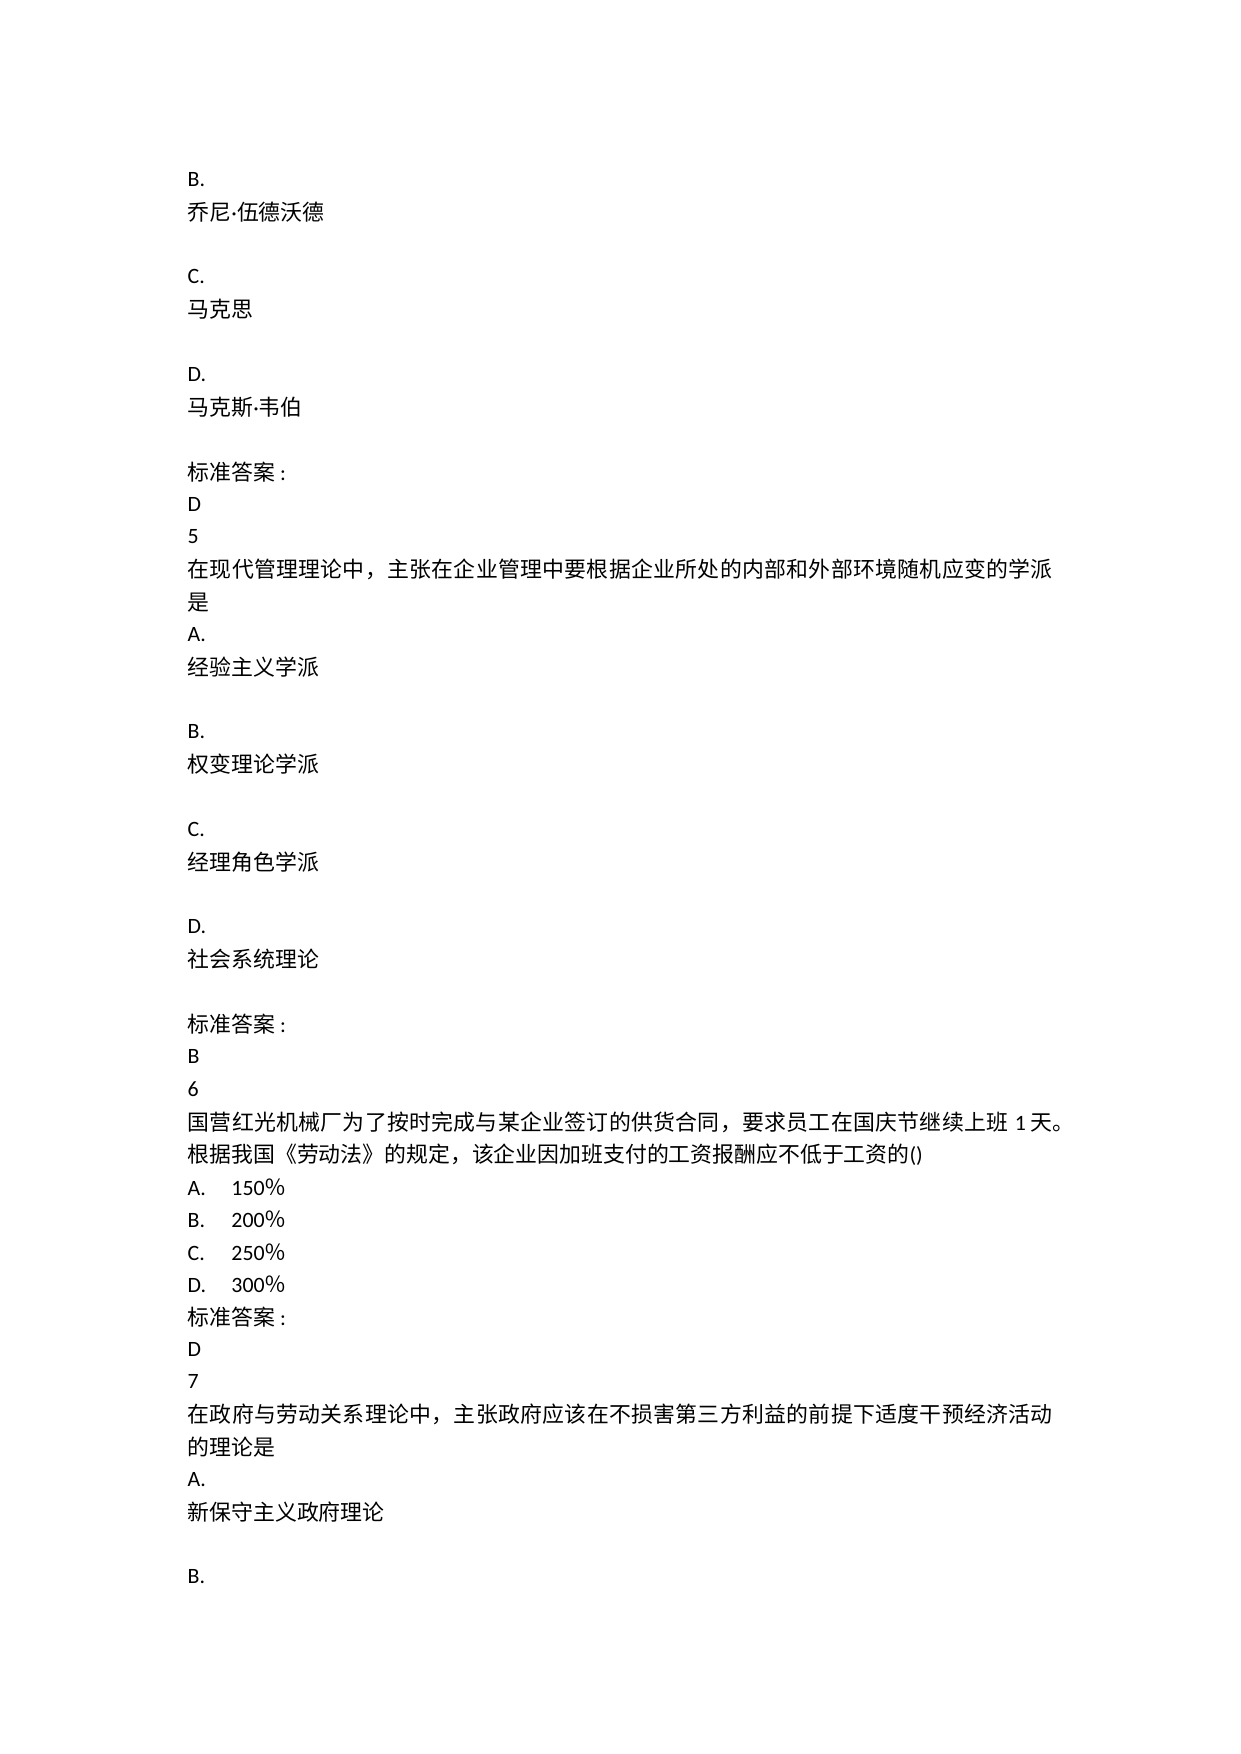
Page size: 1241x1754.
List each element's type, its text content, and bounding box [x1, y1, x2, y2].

text D. 300％ [187, 1267, 1053, 1299]
text 5 [187, 519, 1053, 552]
text 马克斯·韦伯 [187, 389, 1053, 422]
text 6 [187, 1072, 1053, 1104]
text C. 250％ [187, 1234, 1053, 1267]
text D [187, 487, 1053, 519]
text 在政府与劳动关系理论中，主张政府应该在不损害第三方利益的前提下适度干预经济活动的理论是 [187, 1397, 1053, 1462]
text 国营红光机械厂为了按时完成与某企业签订的供货合同，要求员工在国庆节继续上班1天。根据我国《劳动法》的规定，该企业因加班支付的工资报酬应不低于工资的() [187, 1104, 1053, 1169]
text C. [187, 812, 1053, 844]
text 新保守主义政府理论 [187, 1494, 1053, 1527]
text 7 [187, 1364, 1053, 1397]
text 经验主义学派 [187, 649, 1053, 682]
text B. 200％ [187, 1202, 1053, 1234]
text C. [187, 259, 1053, 292]
text A. [187, 1462, 1053, 1494]
text D. [187, 357, 1053, 389]
text 权变理论学派 [187, 747, 1053, 779]
text A. [187, 617, 1053, 649]
text 马克思 [187, 292, 1053, 324]
text 经理角色学派 [187, 844, 1053, 877]
text 标准答案 : [187, 454, 1053, 487]
text 标准答案 : [187, 1299, 1053, 1332]
text D. [187, 909, 1053, 942]
text A. 150％ [187, 1169, 1053, 1202]
text D [187, 1332, 1053, 1364]
text 在现代管理理论中，主张在企业管理中要根据企业所处的内部和外部环境随机应变的学派是 [187, 552, 1053, 617]
text B [187, 1039, 1053, 1072]
text 标准答案 : [187, 1007, 1053, 1039]
text B. [187, 162, 1053, 194]
text 乔尼·伍德沃德 [187, 194, 1053, 227]
text B. [187, 714, 1053, 747]
text B. [187, 1559, 1053, 1592]
text 社会系统理论 [187, 942, 1053, 974]
